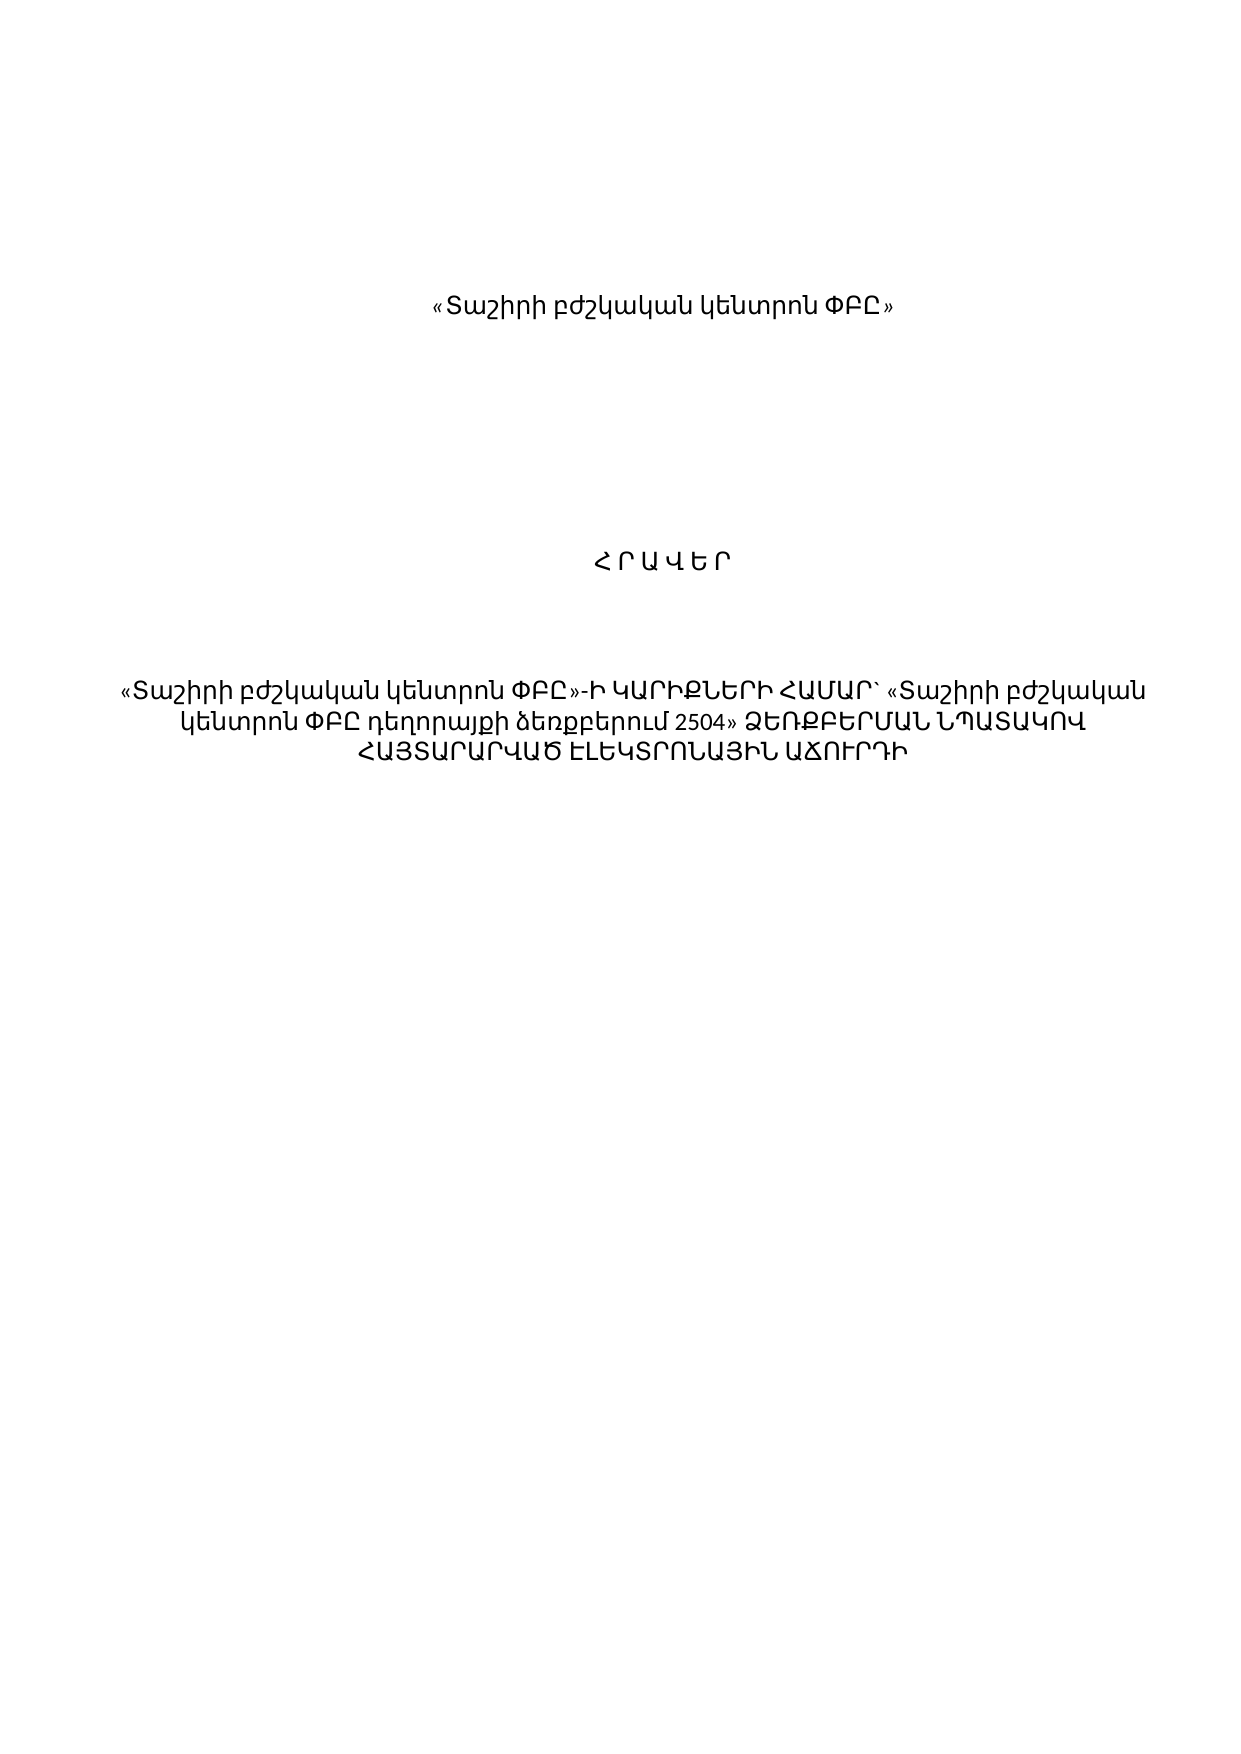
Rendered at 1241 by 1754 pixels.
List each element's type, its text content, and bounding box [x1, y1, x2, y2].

text Հ Ր Ա Վ Ե Ր [94, 546, 1172, 577]
text «Տաշիրի բժշկական կենտրոն ՓԲԸ»-Ի ԿԱՐԻՔՆԵՐԻ ՀԱՄԱՐ` «Տաշիրի բժշկական կենտրոն ՓԲԸ դեղորայքի ձեռքբերում 2504» ՁԵՌՔԲԵՐՄԱՆ ՆՊԱՏԱԿՈՎ ՀԱՅՏԱՐԱՐՎԱԾ ԷԼԵԿՏՐՈՆԱՅԻՆ ԱՃՈՒՐԴԻ [94, 676, 1172, 767]
text « Տաշիրի բժշկական կենտրոն ՓԲԸ» [94, 290, 1172, 321]
